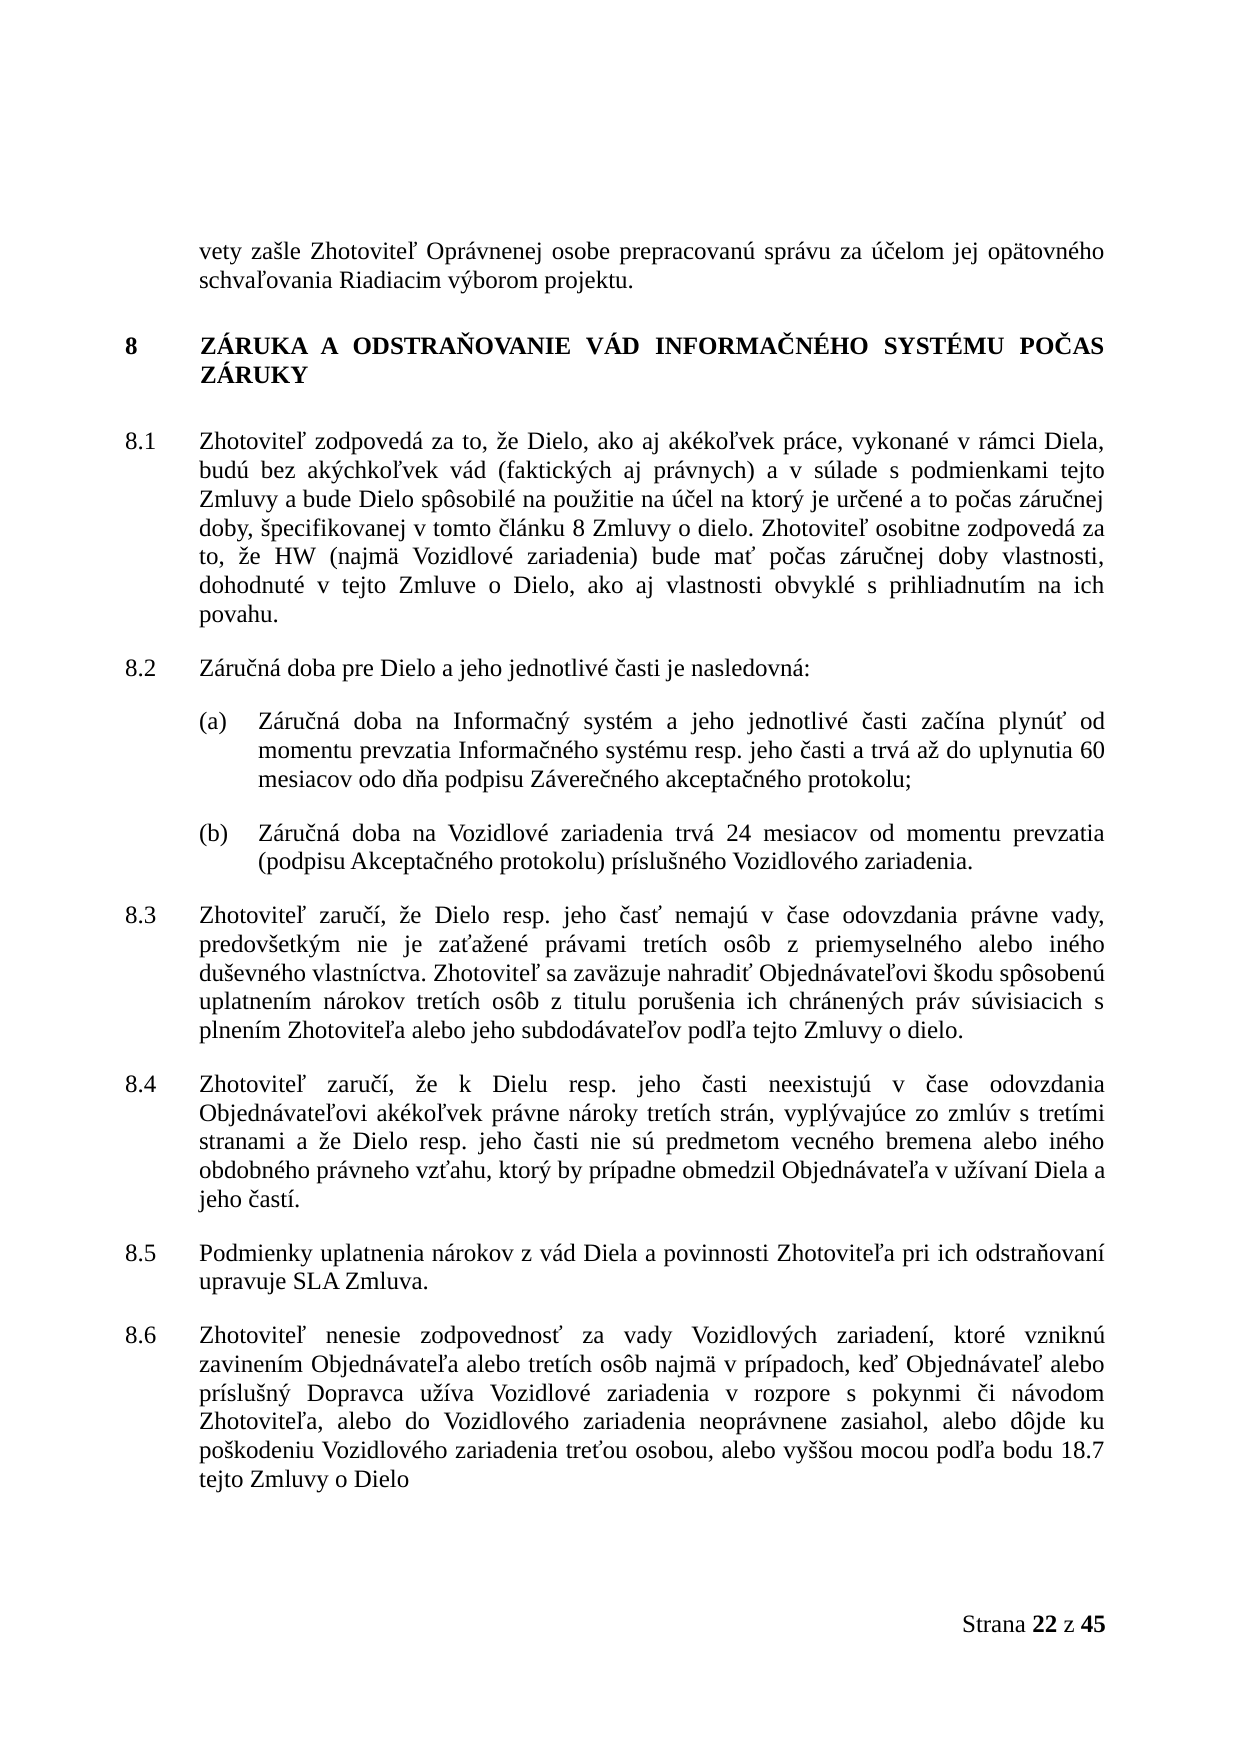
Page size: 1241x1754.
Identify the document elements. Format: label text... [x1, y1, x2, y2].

list Zhotoviteľ nenesie zodpovednosť za vady Vozidlových zariadení, ktoré vzniknú zavinením Objednávateľa alebo tretích osôb najmä v prípadoch, keď Objednávateľ alebo príslušný Dopravca užíva Vozidlové zariadenia v rozpore s pokynmi či návodom Zhotoviteľa, alebo do Vozidlového zariadenia neoprávnene zasiahol, alebo dôjde ku poškodeniu Vozidlového zariadenia treťou osobou, alebo vyššou mocou podľa bodu 18.7 tejto Zmluvy o Dielo [125, 1320, 1106, 1493]
list Záručná doba na Informačný systém a jeho jednotlivé časti začína plynúť od momentu prevzatia Informačného systému resp. jeho časti a trvá až do uplynutia 60 mesiacov odo dňa podpisu Záverečného akceptačného protokolu; [199, 706, 1106, 793]
list Zhotoviteľ zaručí, že Dielo resp. jeho časť nemajú v čase odovzdania právne vady, predovšetkým nie je zaťažené právami tretích osôb z priemyselného alebo iného duševného vlastníctva. Zhotoviteľ sa zaväzuje nahradiť Objednávateľovi škodu spôsobenú uplatnením nárokov tretích osôb z titulu porušenia ich chránených práv súvisiacich s plnením Zhotoviteľa alebo jeho subdodávateľov podľa tejto Zmluvy o dielo. [125, 900, 1106, 1044]
list ZÁRUKA A ODSTRAŇOVANIE VÁD INFORMAČNÉHO SYSTÉMU POČAS ZÁRUKY [125, 331, 1106, 389]
list Záručná doba pre Dielo a jeho jednotlivé časti je nasledovná: [125, 653, 1106, 681]
list Zhotoviteľ zaručí, že k Dielu resp. jeho časti neexistujú v čase odovzdania Objednávateľovi akékoľvek právne nároky tretích strán, vyplývajúce zo zmlúv s tretími stranami a že Dielo resp. jeho časti nie sú predmetom vecného bremena alebo iného obdobného právneho vzťahu, ktorý by prípadne obmedzil Objednávateľa v užívaní Diela a jeho častí. [125, 1069, 1106, 1213]
list Podmienky uplatnenia nárokov z vád Diela a povinnosti Zhotoviteľa pri ich odstraňovaní upravuje SLA Zmluva. [125, 1238, 1106, 1295]
list Záručná doba na Vozidlové zariadenia trvá 24 mesiacov od momentu prevzatia (podpisu Akceptačného protokolu) príslušného Vozidlového zariadenia. [199, 818, 1106, 875]
list Zhotoviteľ zodpovedá za to, že Dielo, ako aj akékoľvek práce, vykonané v rámci Diela, budú bez akýchkoľvek vád (faktických aj právnych) a v súlade s podmienkami tejto Zmluvy a bude Dielo spôsobilé na použitie na účel na ktorý je určené a to počas záručnej doby, špecifikovanej v tomto článku 8 Zmluvy o dielo. Zhotoviteľ osobitne zodpovedá za to, že HW (najmä Vozidlové zariadenia) bude mať počas záručnej doby vlastnosti, dohodnuté v tejto Zmluve o Dielo, ako aj vlastnosti obvyklé s prihliadnutím na ich povahu. [125, 426, 1106, 628]
